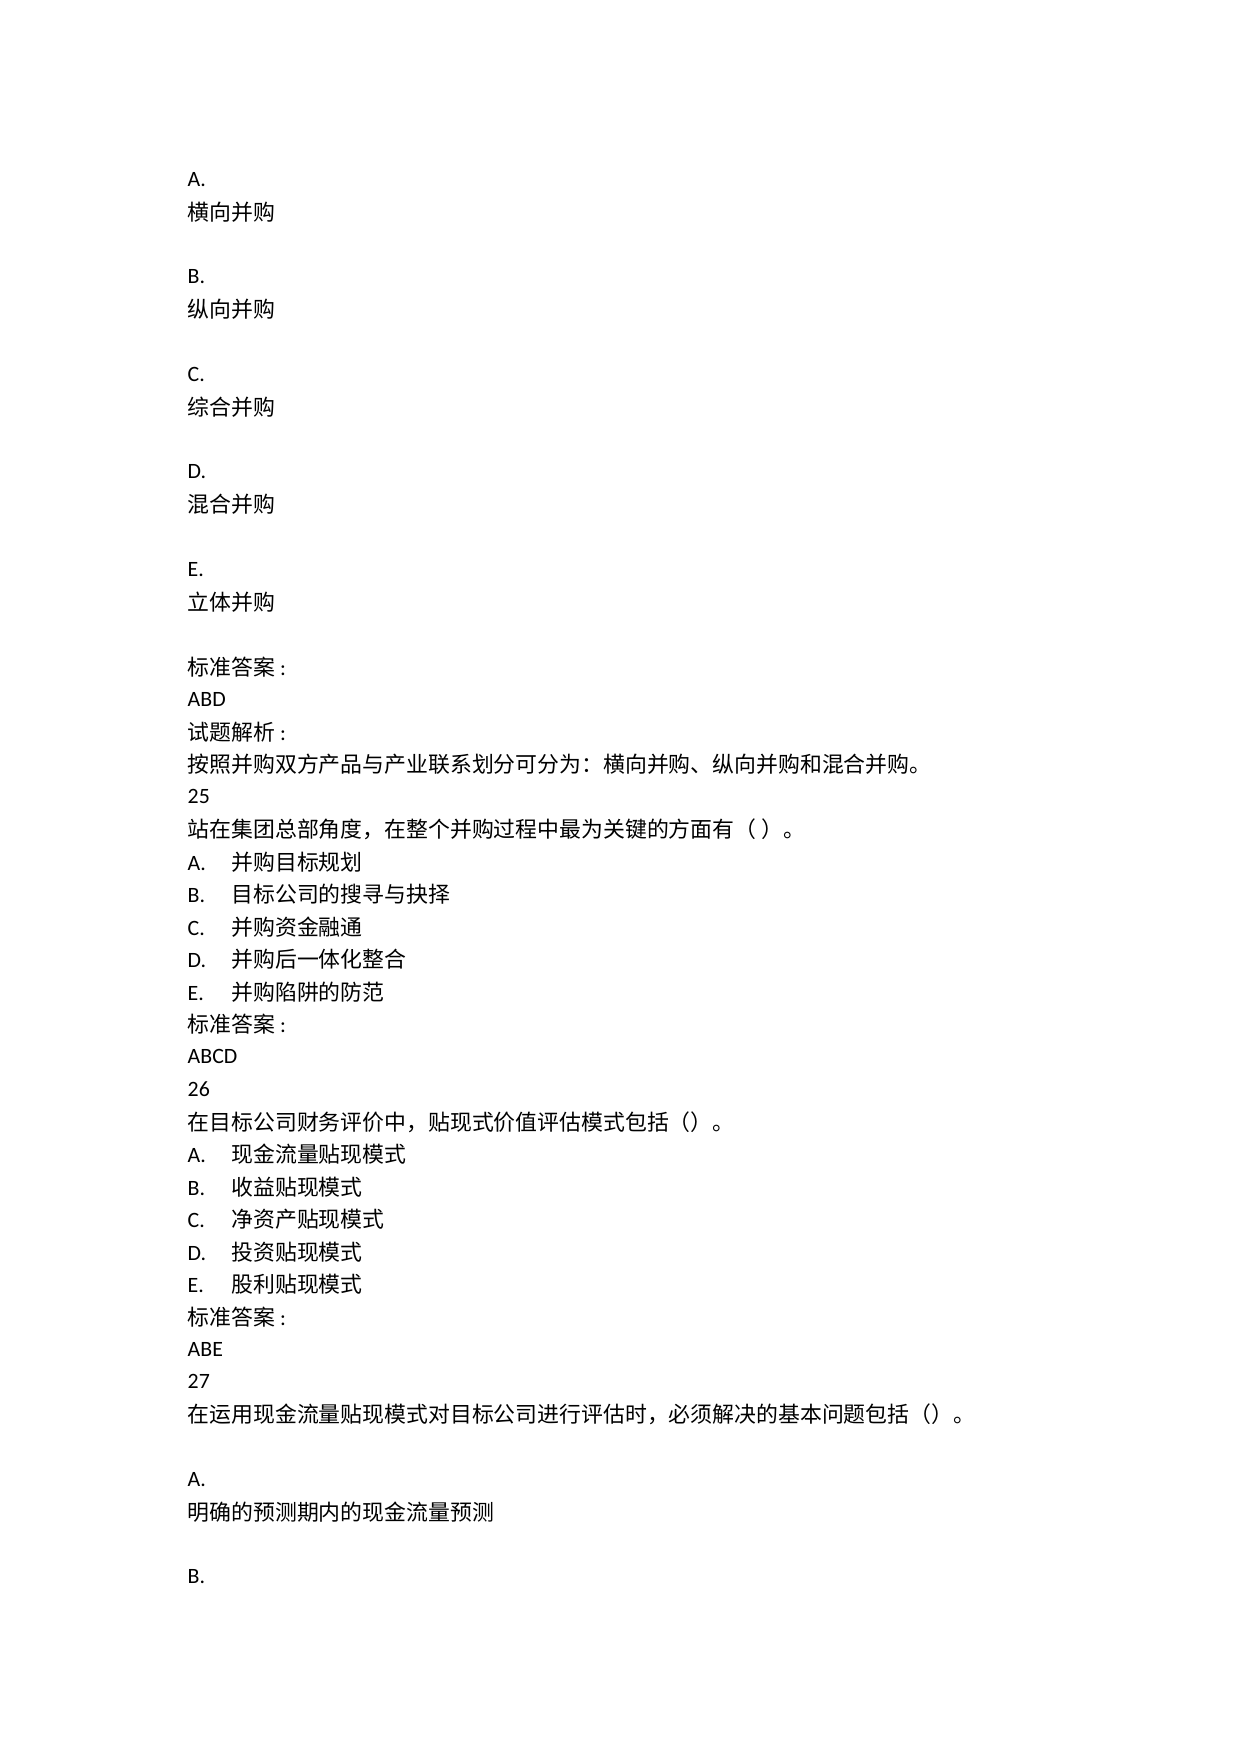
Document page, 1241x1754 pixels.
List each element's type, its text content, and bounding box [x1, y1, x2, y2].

text A. 现金流量贴现模式 [187, 1137, 1053, 1169]
text D. 并购后一体化整合 [187, 942, 1053, 974]
text 立体并购 [187, 584, 1053, 617]
text E. 股利贴现模式 [187, 1267, 1053, 1299]
text 站在集团总部角度，在整个并购过程中最为关键的方面有（ ）。 [187, 812, 1053, 844]
text B. 目标公司的搜寻与抉择 [187, 877, 1053, 909]
text 试题解析 : [187, 714, 1053, 747]
text ABCD [187, 1039, 1053, 1072]
text E. 并购陷阱的防范 [187, 974, 1053, 1007]
text 混合并购 [187, 487, 1053, 519]
text 在运用现金流量贴现模式对目标公司进行评估时，必须解决的基本问题包括（）。 [187, 1397, 1053, 1429]
text A. 并购目标规划 [187, 844, 1053, 877]
text 横向并购 [187, 194, 1053, 227]
text ABE [187, 1332, 1053, 1364]
text 标准答案 : [187, 1007, 1053, 1039]
text B. 收益贴现模式 [187, 1169, 1053, 1202]
text C. 并购资金融通 [187, 909, 1053, 942]
text 标准答案 : [187, 649, 1053, 682]
text C. 净资产贴现模式 [187, 1202, 1053, 1234]
text 27 [187, 1364, 1053, 1397]
text B. [187, 259, 1053, 292]
text D. 投资贴现模式 [187, 1234, 1053, 1267]
text 在目标公司财务评价中，贴现式价值评估模式包括（）。 [187, 1104, 1053, 1137]
text 明确的预测期内的现金流量预测 [187, 1494, 1053, 1527]
text 综合并购 [187, 389, 1053, 422]
text A. [187, 162, 1053, 194]
text E. [187, 552, 1053, 584]
text A. [187, 1462, 1053, 1494]
text 26 [187, 1072, 1053, 1104]
text D. [187, 454, 1053, 487]
text 标准答案 : [187, 1299, 1053, 1332]
text 按照并购双方产品与产业联系划分可分为：横向并购、纵向并购和混合并购。 [187, 747, 1053, 779]
text C. [187, 357, 1053, 389]
text B. [187, 1559, 1053, 1592]
text 纵向并购 [187, 292, 1053, 324]
text ABD [187, 682, 1053, 714]
text 25 [187, 779, 1053, 812]
